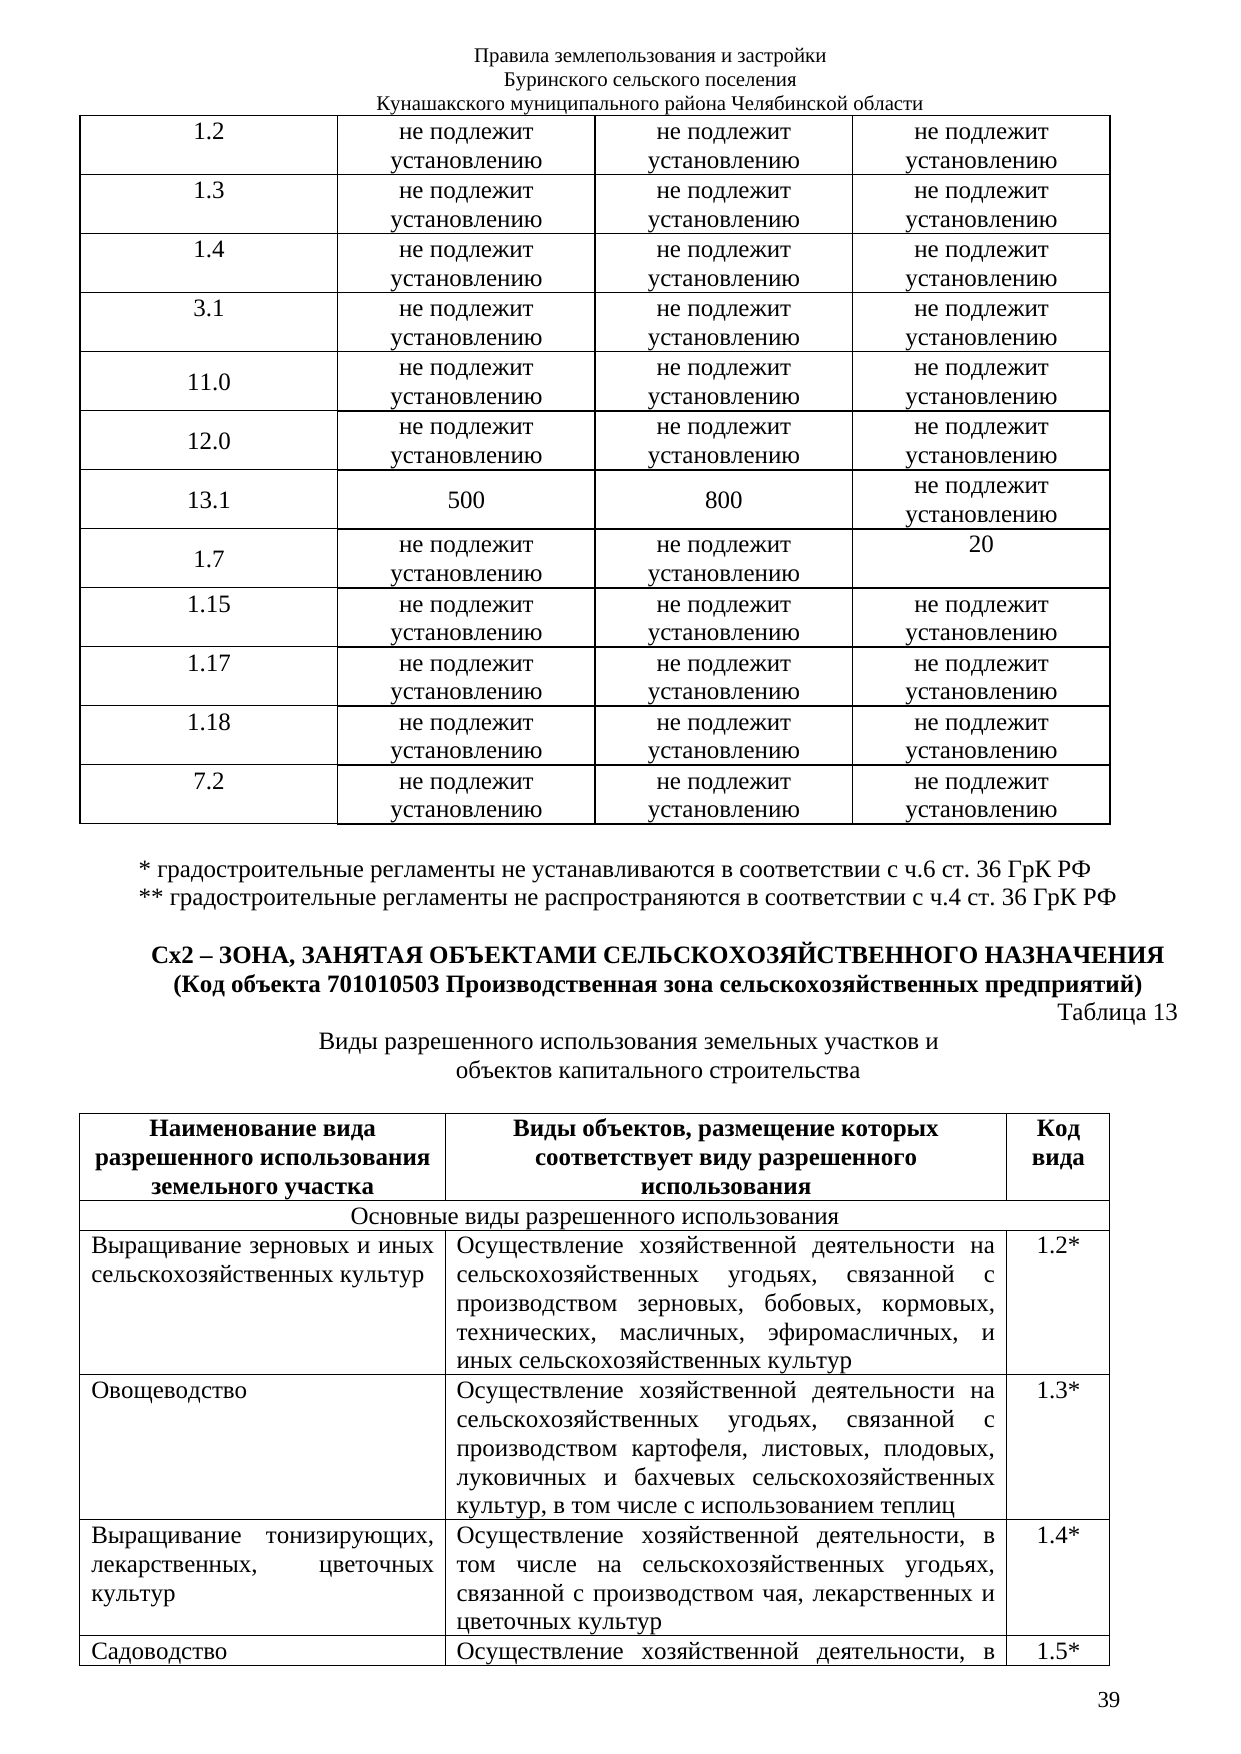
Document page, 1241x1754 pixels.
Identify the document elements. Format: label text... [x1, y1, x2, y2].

text Виды разрешенного использования земельных участков и [79, 1026, 1178, 1055]
table_cell Садоводство [80, 1636, 445, 1665]
table_cell не подлежит установлению [338, 116, 594, 174]
table_cell не подлежит установлению [853, 234, 1109, 292]
table_cell 500 [338, 471, 594, 528]
table_cell 800 [596, 471, 852, 528]
table_cell 7.2 [81, 765, 337, 823]
table_cell не подлежит установлению [596, 766, 852, 823]
table_cell не подлежит установлению [853, 707, 1109, 764]
table_cell не подлежит установлению [596, 293, 852, 351]
table_header Наименование вида разрешенного использования земельного участка [80, 1114, 445, 1200]
text ** градостроительные регламенты не распространяются в соответствии с ч.4 ст. 36 ГрК РФ [79, 882, 1178, 911]
table_cell 1.2 [81, 116, 337, 174]
table_cell не подлежит установлению [853, 175, 1109, 233]
table_cell 1.7 [81, 529, 337, 587]
table_cell 1.17 [81, 647, 337, 705]
table_cell не подлежит установлению [338, 412, 594, 469]
text объектов капитального строительства [79, 1055, 1178, 1084]
table_cell не подлежит установлению [338, 293, 594, 351]
table_cell не подлежит установлению [338, 589, 594, 646]
table_cell не подлежит установлению [338, 234, 594, 292]
table_cell Выращивание тонизирующих, лекарственных, цветочных культур [80, 1520, 445, 1635]
table_cell 20 [853, 530, 1109, 587]
table_cell не подлежит установлению [338, 766, 594, 823]
table_cell 12.0 [81, 411, 337, 469]
text * градостроительные регламенты не устанавливаются в соответствии с ч.6 ст. 36 ГрК РФ [79, 854, 1178, 882]
table_cell не подлежит установлению [596, 175, 852, 233]
table_cell не подлежит установлению [596, 589, 852, 646]
table_cell не подлежит установлению [338, 648, 594, 705]
table_cell не подлежит установлению [338, 707, 594, 764]
text Сх2 – ЗОНА, ЗАНЯТАЯ ОБЪЕКТАМИ СЕЛЬСКОХОЗЯЙСТВЕННОГО НАЗНАЧЕНИЯ [79, 940, 1178, 969]
table_cell Основные виды разрешенного использования [80, 1201, 1109, 1229]
table_cell 1.2* [1007, 1231, 1109, 1374]
table_cell не подлежит установлению [853, 412, 1109, 469]
table_cell 1.4* [1007, 1520, 1109, 1635]
table_cell 1.3* [1007, 1375, 1109, 1519]
table_cell не подлежит установлению [596, 234, 852, 292]
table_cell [446, 1636, 1006, 1665]
table_cell не подлежит установлению [338, 530, 594, 587]
table_cell не подлежит установлению [853, 471, 1109, 528]
table_cell 1.15 [81, 588, 337, 646]
table_cell Овощеводство [80, 1375, 445, 1519]
table_cell 1.18 [81, 706, 337, 764]
table_cell не подлежит установлению [338, 352, 594, 410]
table_cell не подлежит установлению [596, 530, 852, 587]
table_cell не подлежит установлению [853, 589, 1109, 646]
table_cell не подлежит установлению [853, 352, 1109, 410]
table_cell Выращивание зерновых и иных сельскохозяйственных культур [80, 1231, 445, 1374]
table_cell 1.5* [1007, 1636, 1109, 1665]
table_cell Осуществление хозяйственной деятельности, в том числе на сельскохозяйственных угодьях, связанной с производством чая, лекарственных и цветочных культур [446, 1520, 1006, 1635]
table_cell 1.4 [81, 234, 337, 292]
table_cell Осуществление хозяйственной деятельности на сельскохозяйственных угодьях, связанной с производством зерновых, бобовых, кормовых, технических, масличных, эфиромасличных, и иных сельскохозяйственных культур [446, 1231, 1006, 1374]
table_cell 13.1 [81, 470, 337, 528]
text Таблица 13 [79, 997, 1178, 1026]
table_cell не подлежит установлению [596, 352, 852, 410]
table_cell не подлежит установлению [853, 766, 1109, 823]
table_cell 1.3 [81, 175, 337, 233]
table_cell Осуществление хозяйственной деятельности на сельскохозяйственных угодьях, связанной с производством картофеля, листовых, плодовых, луковичных и бахчевых сельскохозяйственных культур, в том числе с использованием теплиц [446, 1375, 1006, 1519]
table_cell не подлежит установлению [596, 648, 852, 705]
table_header Виды объектов, размещение которых соответствует виду разрешенного использования [446, 1114, 1006, 1200]
table_cell не подлежит установлению [853, 648, 1109, 705]
table_cell не подлежит установлению [596, 116, 852, 174]
table_cell не подлежит установлению [853, 116, 1109, 174]
table_header Код вида [1007, 1114, 1109, 1200]
text (Код объекта 701010503 Производственная зона сельскохозяйственных предприятий) [79, 969, 1178, 997]
table_cell не подлежит установлению [596, 412, 852, 469]
table_cell 3.1 [81, 293, 337, 351]
table_cell не подлежит установлению [853, 293, 1109, 351]
table_cell 11.0 [81, 352, 337, 410]
table_cell не подлежит установлению [338, 175, 594, 233]
table_cell не подлежит установлению [596, 707, 852, 764]
